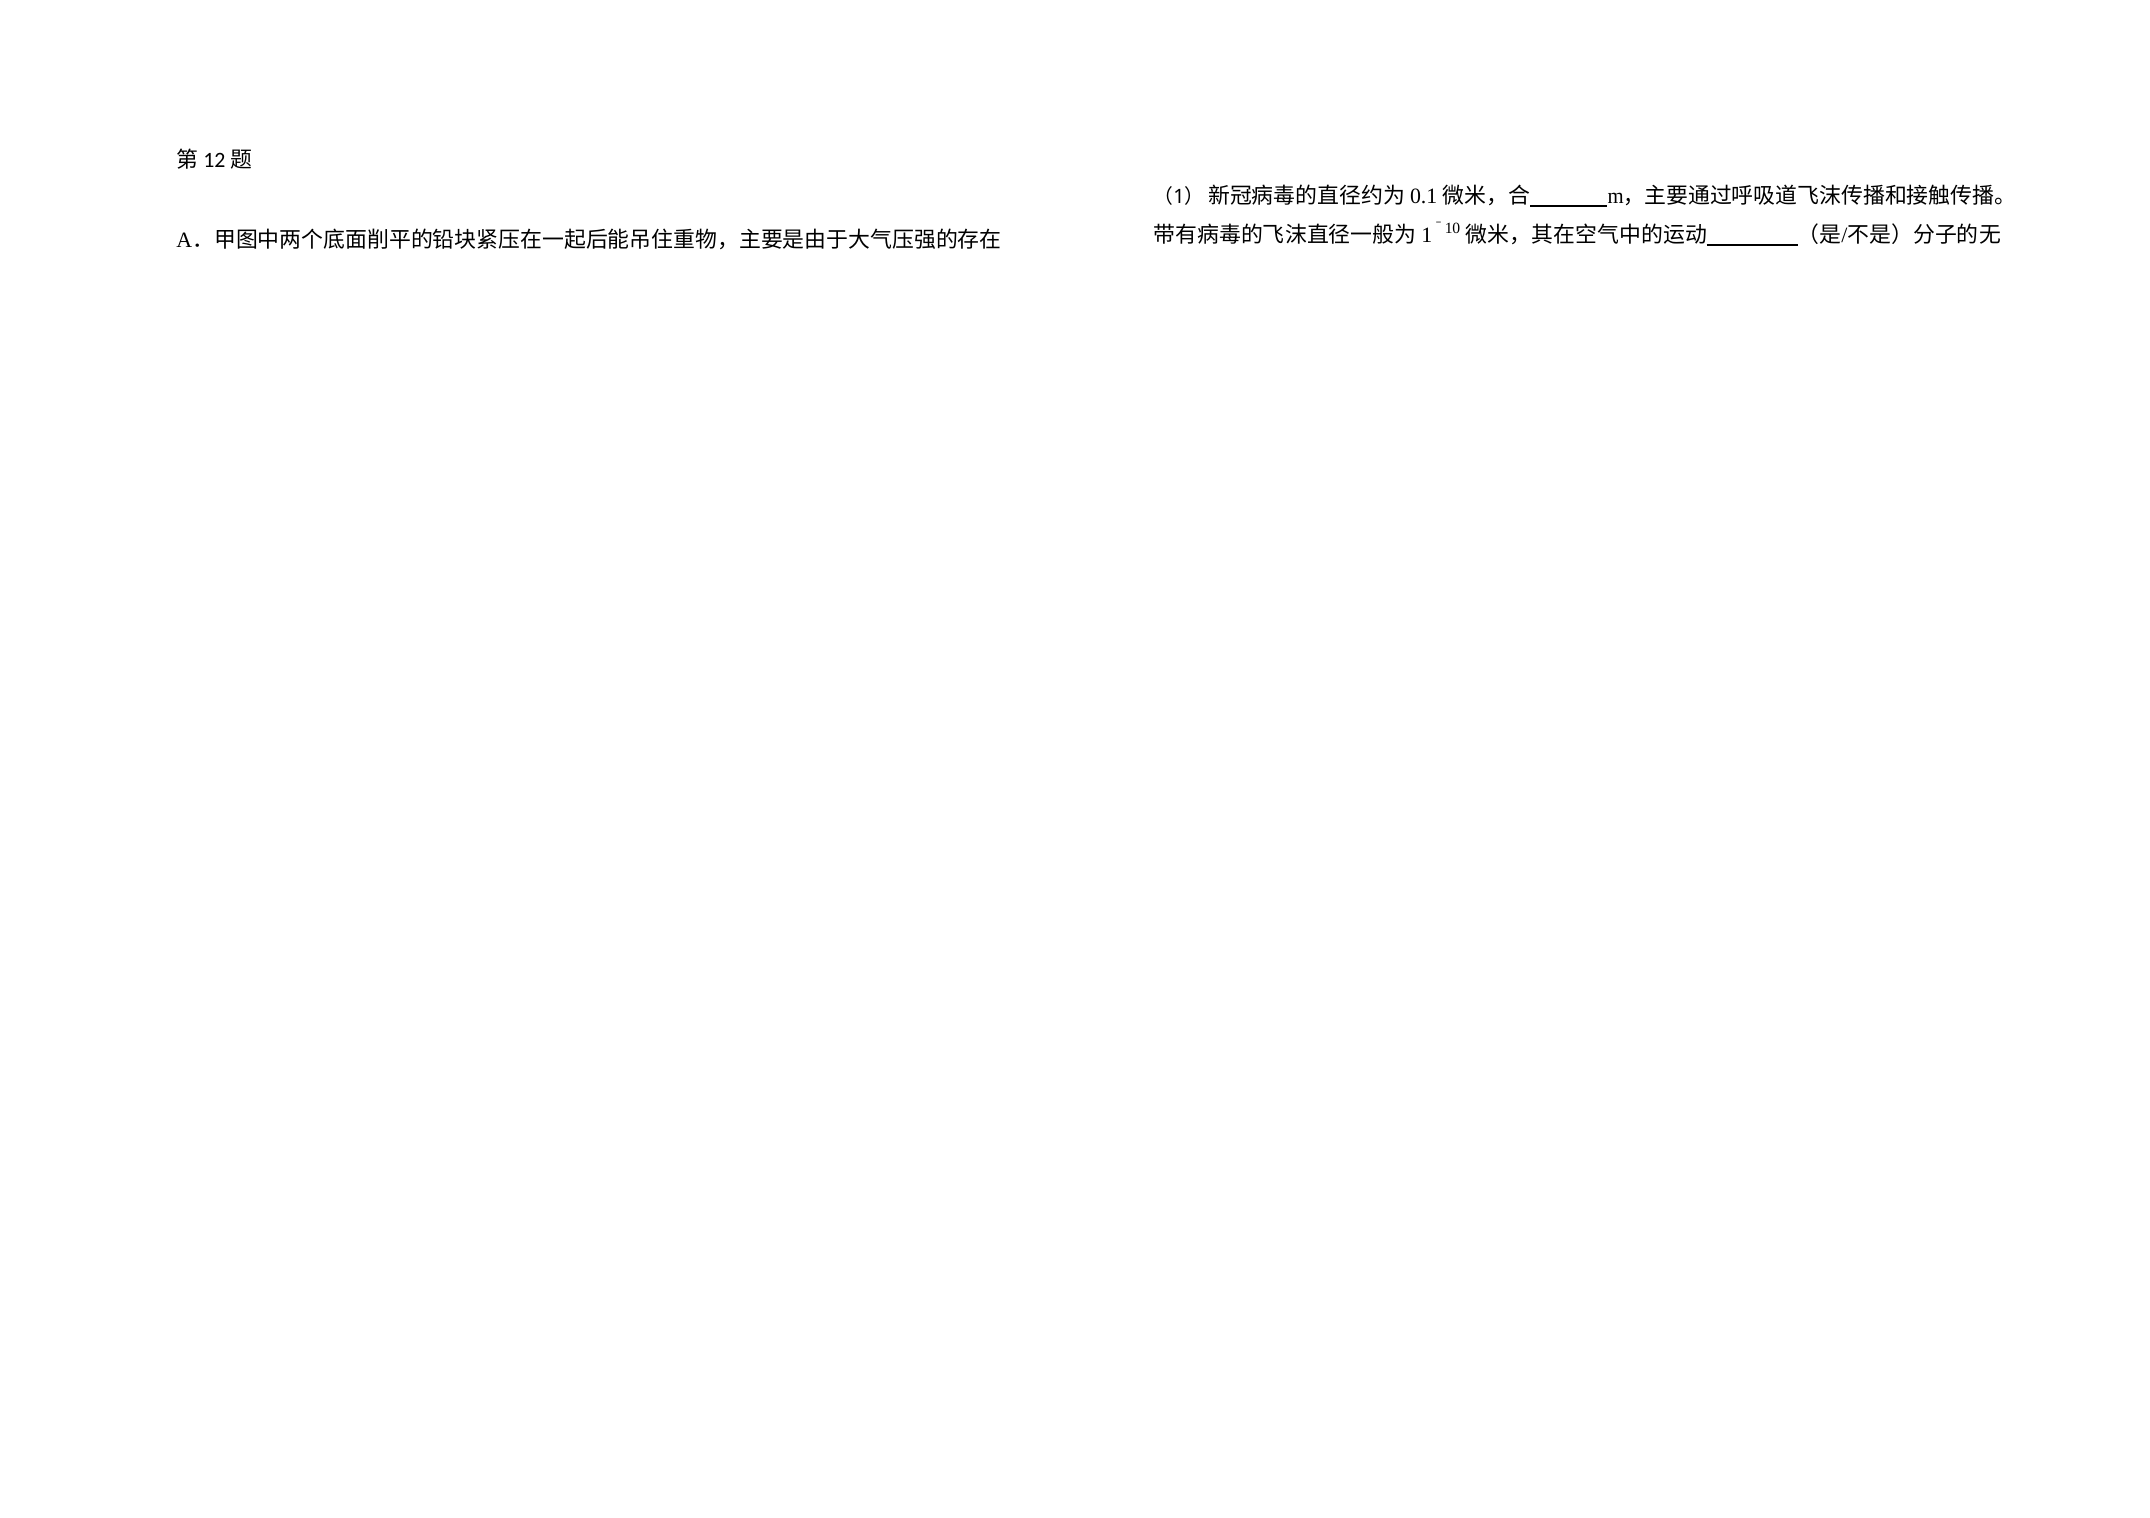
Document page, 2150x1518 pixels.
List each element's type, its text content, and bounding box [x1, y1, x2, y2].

text A．甲图中两个底面削平的铅块紧压在一起后能吊住重物，主要是由于大气压强的存在 [176, 222, 1005, 254]
list 新冠病毒的直径约为 0.1 微米，合 m，主要通过呼吸道飞沫传播和接触传播。带有病毒的飞沫直径一般为 1﹣10 微米，其在空气中的运动 （是/不是）分子的无 [1153, 178, 2013, 249]
text 第 12 题 [176, 142, 1713, 173]
